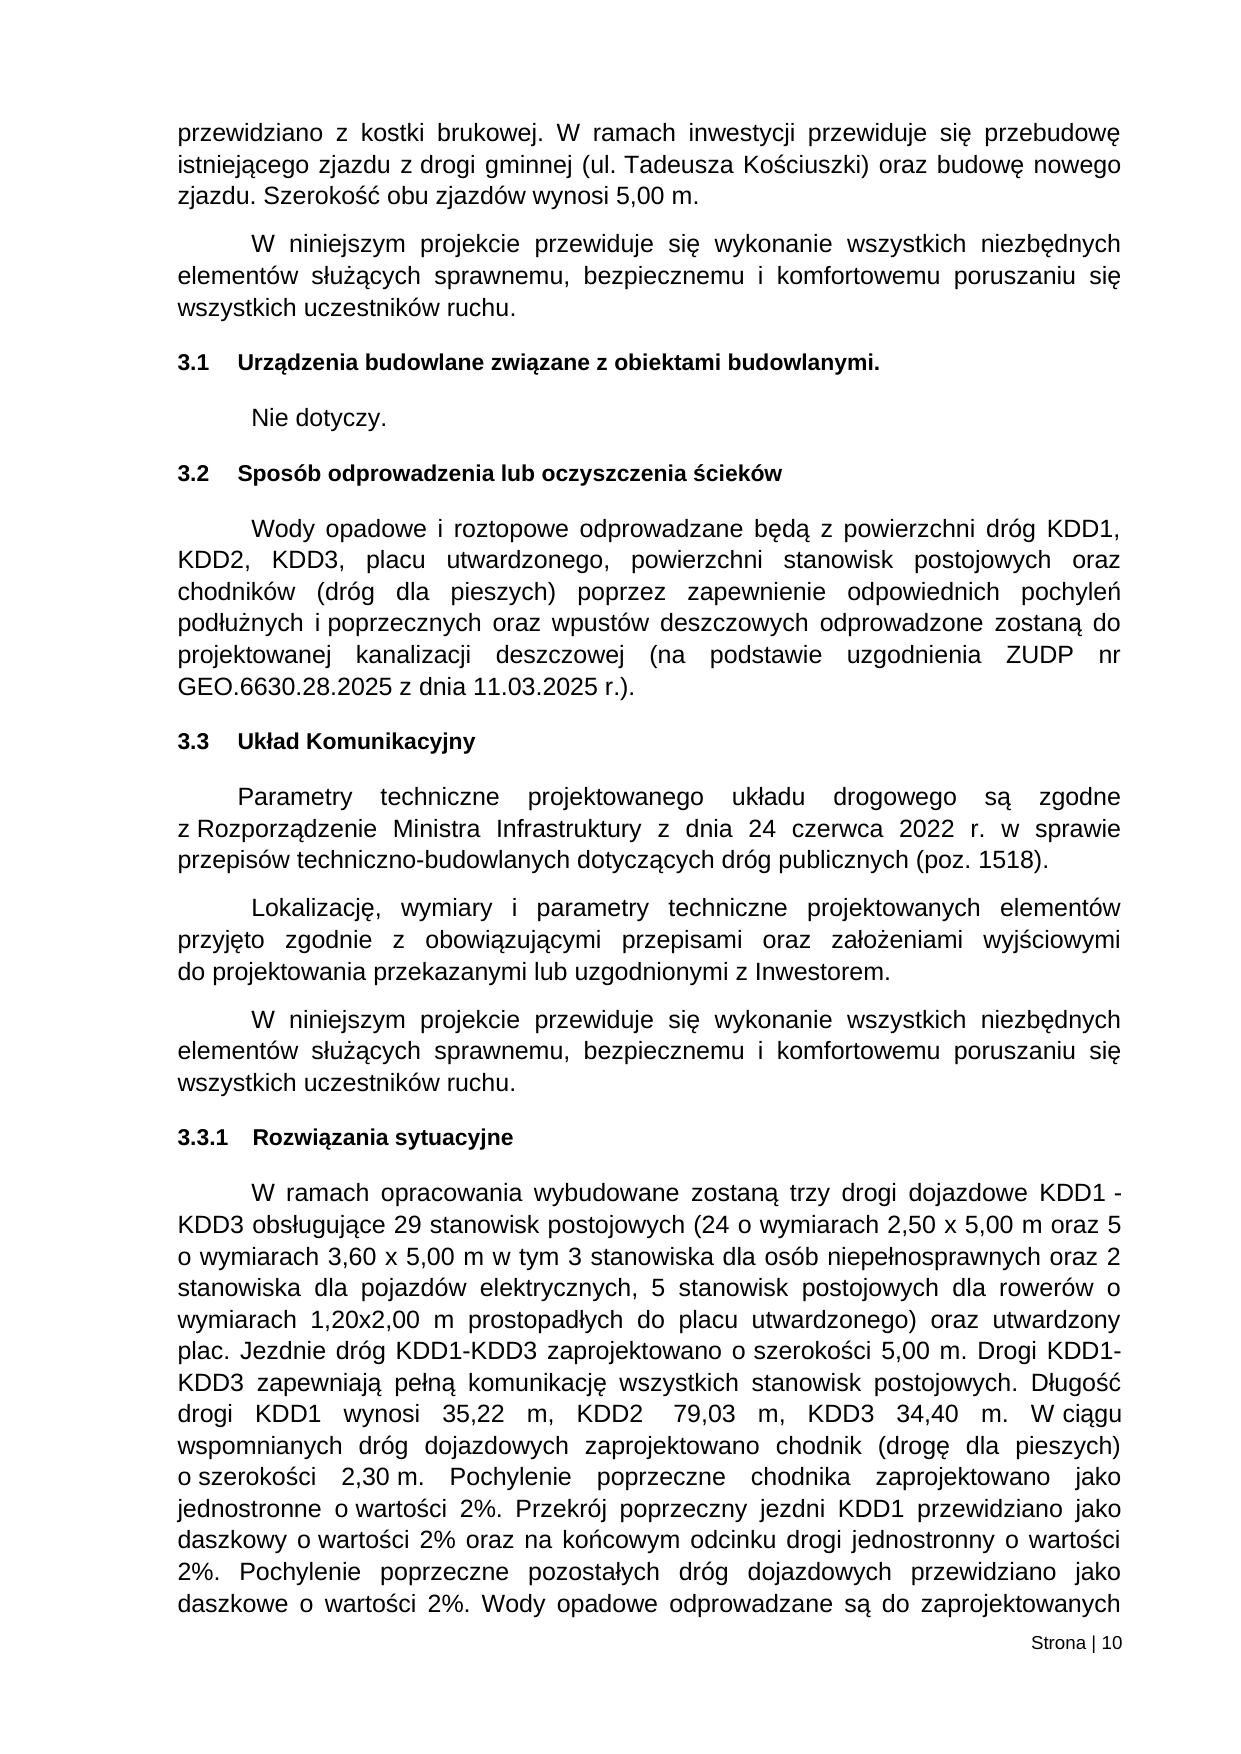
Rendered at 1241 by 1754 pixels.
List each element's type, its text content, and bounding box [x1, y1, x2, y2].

text Parametry techniczne projektowanego układu drogowego są zgodne z Rozporządzenie Ministra Infrastruktury z dnia 24 czerwca 2022 r. w sprawie przepisów techniczno-budowlanych dotyczących dróg publicznych (poz. 1518). [177, 782, 1122, 874]
subtitle Układ Komunikacyjny [177, 728, 1122, 754]
text Lokalizację, wymiary i parametry techniczne projektowanych elementów przyjęto zgodnie z obowiązującymi przepisami oraz założeniami wyjściowymi do projektowania przekazanymi lub uzgodnionymi z Inwestorem. [177, 893, 1122, 985]
text Nie dotyczy. [177, 403, 1122, 432]
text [177, 118, 1122, 210]
text W niniejszym projekcie przewiduje się wykonanie wszystkich niezbędnych elementów służących sprawnemu, bezpiecznemu i komfortowemu poruszaniu się wszystkich uczestników ruchu. [177, 1005, 1122, 1097]
subtitle Sposób odprowadzenia lub oczyszczenia ścieków [177, 460, 1122, 486]
subtitle Urządzenia budowlane związane z obiektami budowlanymi. [177, 349, 1122, 376]
text Wody opadowe i roztopowe odprowadzane będą z powierzchni dróg KDD1, KDD2, KDD3, placu utwardzonego, powierzchni stanowisk postojowych oraz chodników (dróg dla pieszych) poprzez zapewnienie odpowiednich pochyleń podłużnych i poprzecznych oraz wpustów deszczowych odprowadzone zostaną do projektowanej kanalizacji deszczowej (na podstawie uzgodnienia ZUDP nr GEO.6630.28.2025 z dnia 11.03.2025 r.). [177, 514, 1122, 700]
subtitle Rozwiązania sytuacyjne [177, 1124, 1122, 1151]
text W niniejszym projekcie przewiduje się wykonanie wszystkich niezbędnych elementów służących sprawnemu, bezpiecznemu i komfortowemu poruszaniu się wszystkich uczestników ruchu. [177, 229, 1122, 321]
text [177, 1178, 1122, 1617]
